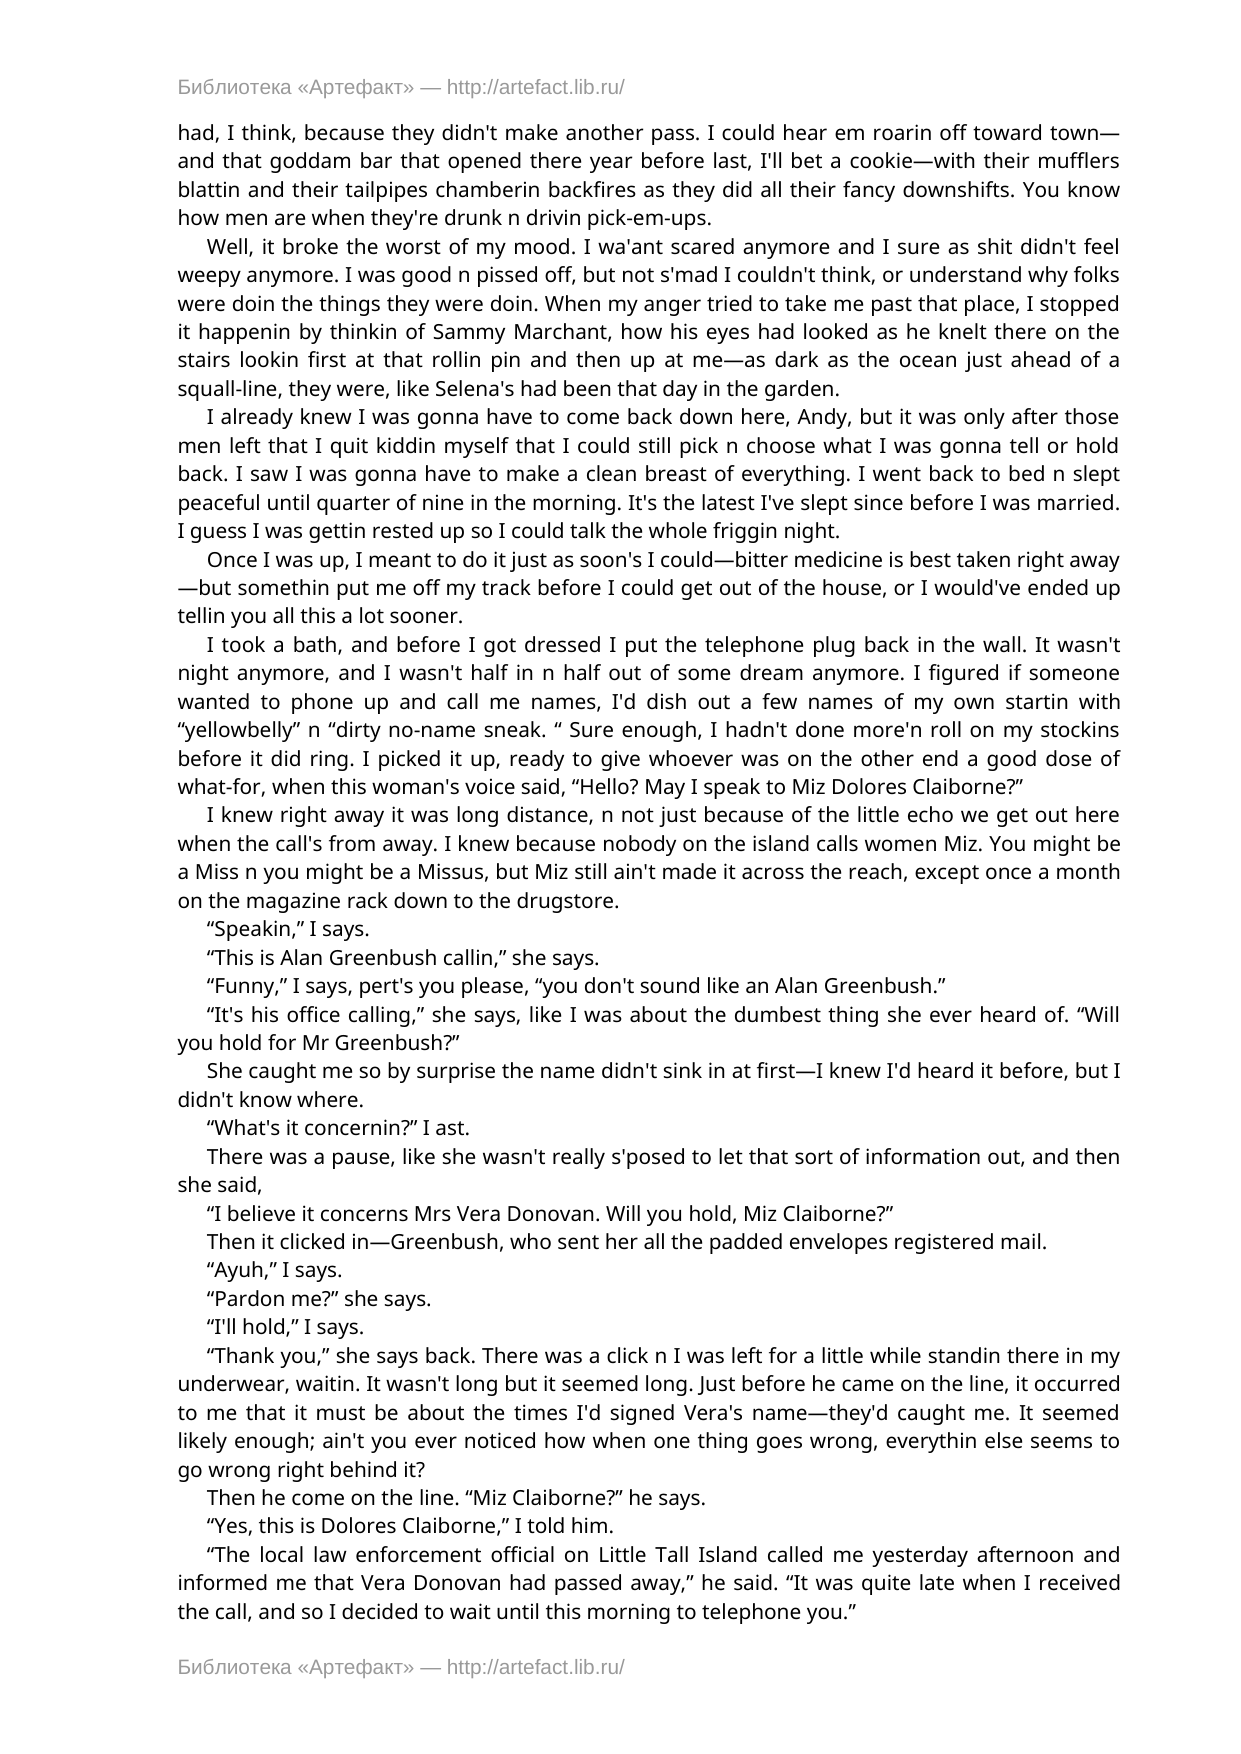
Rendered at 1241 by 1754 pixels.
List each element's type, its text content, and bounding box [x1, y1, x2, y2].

text Then he come on the line. “Miz Claiborne?” he says. [177, 1483, 1122, 1512]
text “I believe it concerns Mrs Vera Donovan. Will you hold, Miz Claiborne?” [177, 1199, 1122, 1227]
text “I'll hold,” I says. [177, 1312, 1122, 1341]
text I already knew I was gonna have to come back down here, Andy, but it was only after those men left that I quit kiddin myself that I could still pick n choose what I was gonna tell or hold back. I saw I was gonna have to make a clean breast of everything. I went back to bed n slept peaceful until quarter of nine in the morning. It's the latest I've slept since before I was married. I guess I was gettin rested up so I could talk the whole friggin night. [177, 402, 1122, 545]
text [177, 118, 1122, 232]
text “It's his office calling,” she says, like I was about the dumbest thing she ever heard of. “Will you hold for Mr Greenbush?” [177, 1000, 1122, 1057]
text Once I was up, I meant to do it just as soon's I could—bitter medicine is best taken right away—but somethin put me off my track before I could get out of the house, or I would've ended up tellin you all this a lot sooner. [177, 545, 1122, 630]
text “The local law enforcement official on Little Tall Island called me yesterday afternoon and informed me that Vera Donovan had passed away,” he said. “It was quite late when I received the call, and so I decided to wait until this morning to telephone you.” [177, 1540, 1122, 1625]
text She caught me so by surprise the name didn't sink in at first—I knew I'd heard it before, but I didn't know where. [177, 1057, 1122, 1113]
text “Pardon me?” she says. [177, 1284, 1122, 1312]
text “Thank you,” she says back. There was a click n I was left for a little while standin there in my underwear, waitin. It wasn't long but it seemed long. Just before he came on the line, it occurred to me that it must be about the times I'd signed Vera's name—they'd caught me. It seemed likely enough; ain't you ever noticed how when one thing goes wrong, everythin else seems to go wrong right behind it? [177, 1341, 1122, 1483]
text “Ayuh,” I says. [177, 1256, 1122, 1284]
text I knew right away it was long distance, n not just because of the little echo we get out here when the call's from away. I knew because nobody on the island calls women Miz. You might be a Miss n you might be a Missus, but Miz still ain't made it across the reach, except once a month on the magazine rack down to the drugstore. [177, 801, 1122, 914]
text Well, it broke the worst of my mood. I wa'ant scared anymore and I sure as shit didn't feel weepy anymore. I was good n pissed off, but not s'mad I couldn't think, or understand why folks were doin the things they were doin. When my anger tried to take me past that place, I stopped it happenin by thinkin of Sammy Marchant, how his eyes had looked as he knelt there on the stairs lookin first at that rollin pin and then up at me—as dark as the ocean just ahead of a squall-line, they were, like Selena's had been that day in the garden. [177, 232, 1122, 402]
text Then it clicked in—Greenbush, who sent her all the padded envelopes registered mail. [177, 1227, 1122, 1256]
text “Funny,” I says, pert's you please, “you don't sound like an Alan Greenbush.” [177, 971, 1122, 1000]
text “Yes, this is Dolores Claiborne,” I told him. [177, 1512, 1122, 1540]
text I took a bath, and before I got dressed I put the telephone plug back in the wall. It wasn't night anymore, and I wasn't half in n half out of some dream anymore. I figured if someone wanted to phone up and call me names, I'd dish out a few names of my own startin with “yellowbelly” n “dirty no-name sneak. “ Sure enough, I hadn't done more'n roll on my stockins before it did ring. I picked it up, ready to give whoever was on the other end a good dose of what-for, when this woman's voice said, “Hello? May I speak to Miz Dolores Claiborne?” [177, 630, 1122, 801]
text There was a pause, like she wasn't really s'posed to let that sort of information out, and then she said, [177, 1142, 1122, 1199]
text “What's it concernin?” I ast. [177, 1113, 1122, 1142]
text “Speakin,” I says. [177, 914, 1122, 943]
text “This is Alan Greenbush callin,” she says. [177, 943, 1122, 971]
